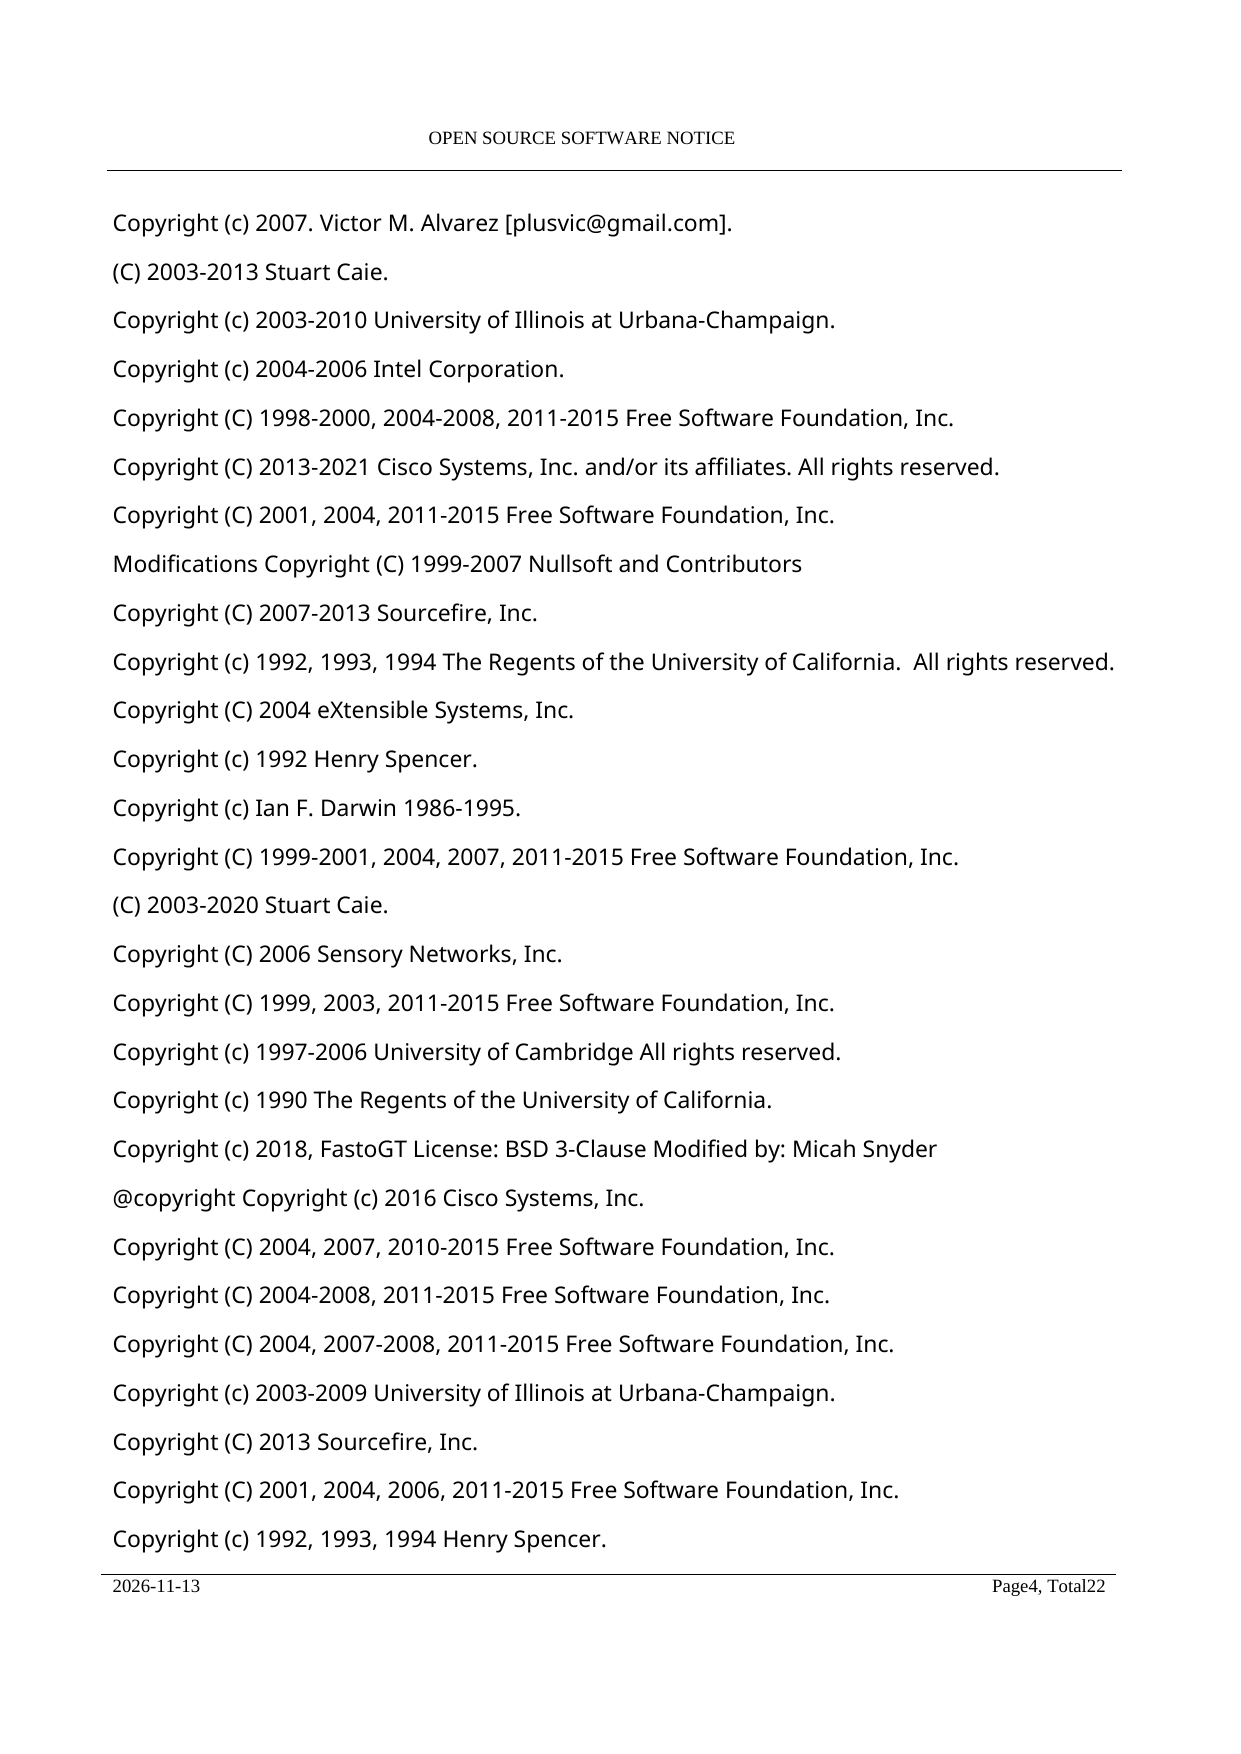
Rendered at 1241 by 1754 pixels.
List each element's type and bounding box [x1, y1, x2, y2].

text [112, 206, 1128, 1555]
